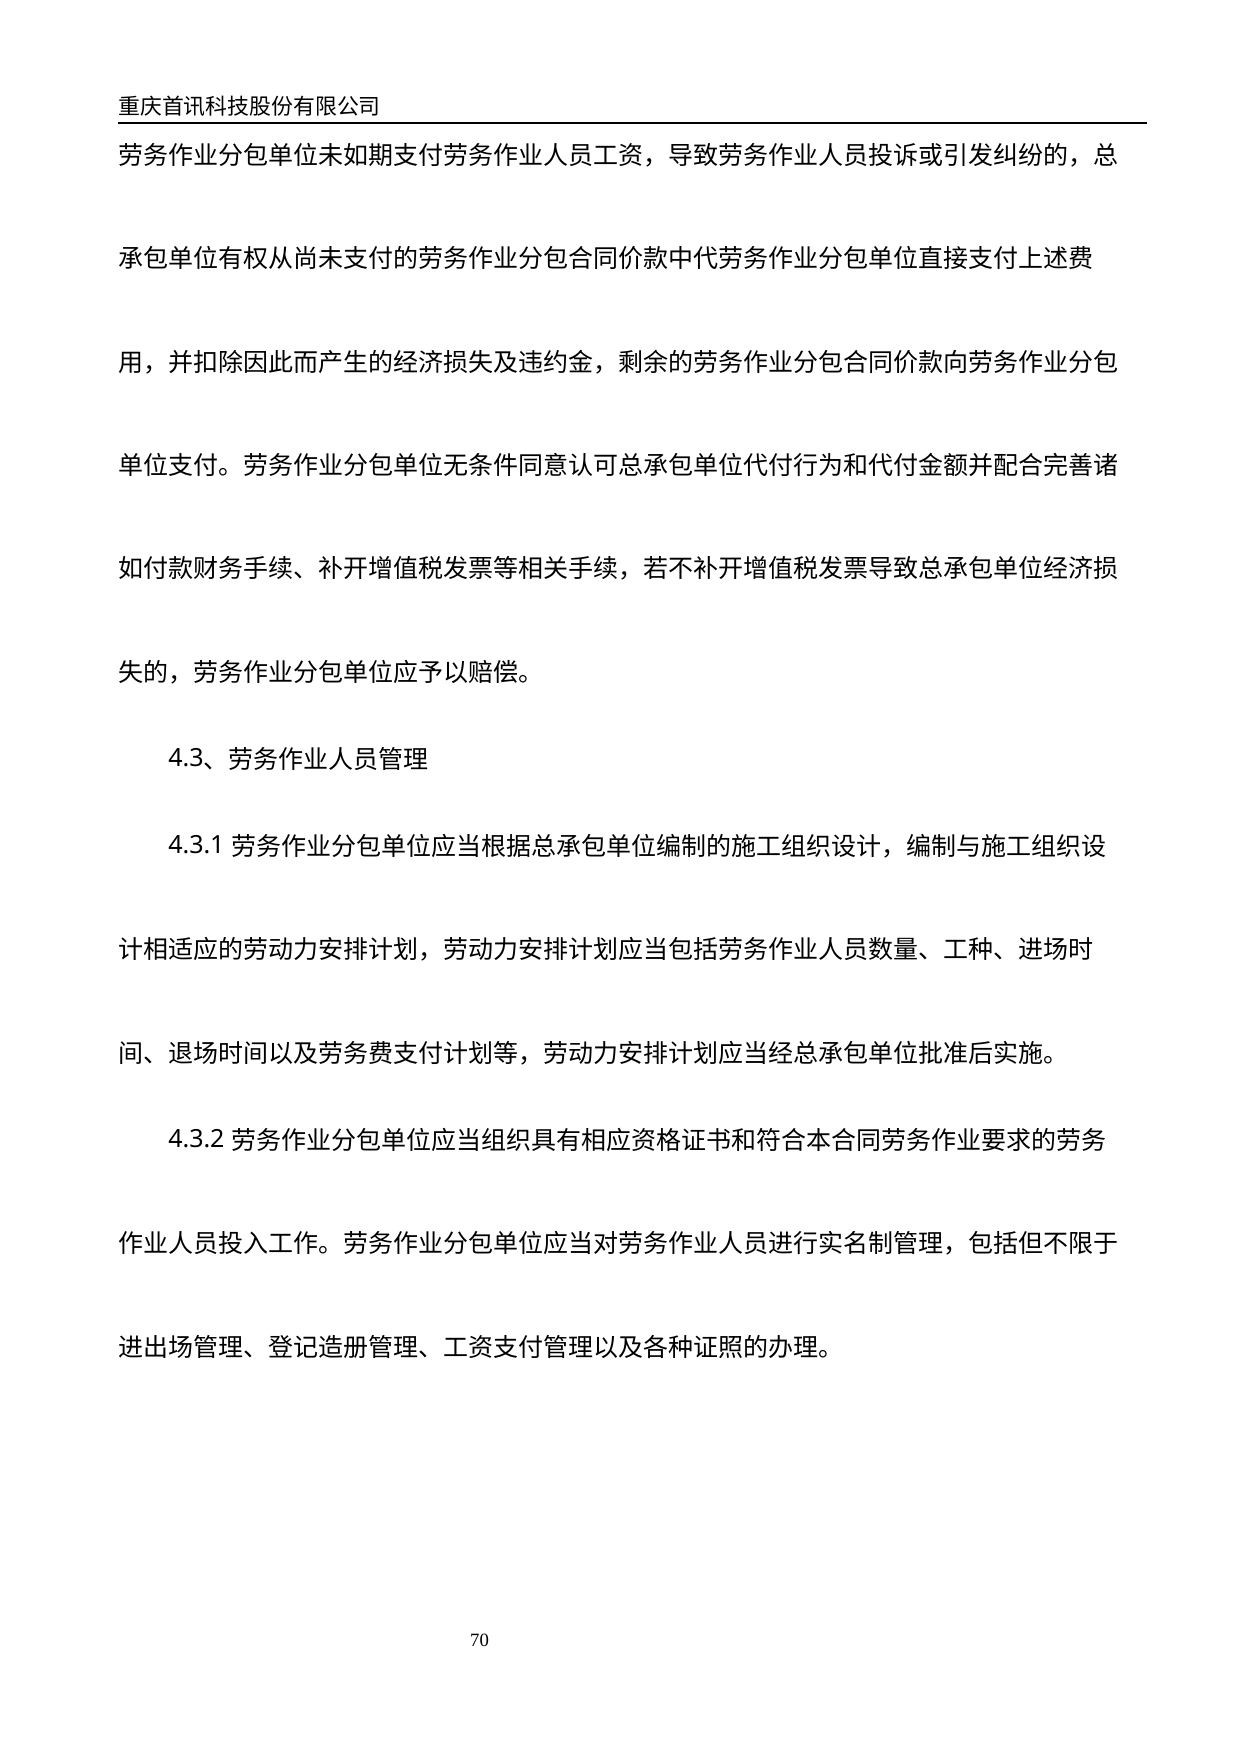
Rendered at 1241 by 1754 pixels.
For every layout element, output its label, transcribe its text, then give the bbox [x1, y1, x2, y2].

text 4.3、劳务作业人员管理 [118, 739, 1122, 808]
text 劳务作业分包单位未如期支付劳务作业人员工资，导致劳务作业人员投诉或引发纠纷的，总承包单位有权从尚未支付的劳务作业分包合同价款中代劳务作业分包单位直接支付上述费用，并扣除因此而产生的经济损失及违约金，剩余的劳务作业分包合同价款向劳务作业分包单位支付。劳务作业分包单位无条件同意认可总承包单位代付行为和代付金额并配合完善诸如付款财务手续、补开增值税发票等相关手续，若不补开增值税发票导致总承包单位经济损失的，劳务作业分包单位应予以赔偿。 [118, 135, 1122, 721]
text 4.3.1 劳务作业分包单位应当根据总承包单位编制的施工组织设计，编制与施工组织设计相适应的劳动力安排计划，劳动力安排计划应当包括劳务作业人员数量、工种、进场时间、退场时间以及劳务费支付计划等，劳动力安排计划应当经总承包单位批准后实施。 [118, 827, 1122, 1102]
text 4.3.2 劳务作业分包单位应当组织具有相应资格证书和符合本合同劳务作业要求的劳务作业人员投入工作。劳务作业分包单位应当对劳务作业人员进行实名制管理，包括但不限于进出场管理、登记造册管理、工资支付管理以及各种证照的办理。 [118, 1121, 1122, 1396]
